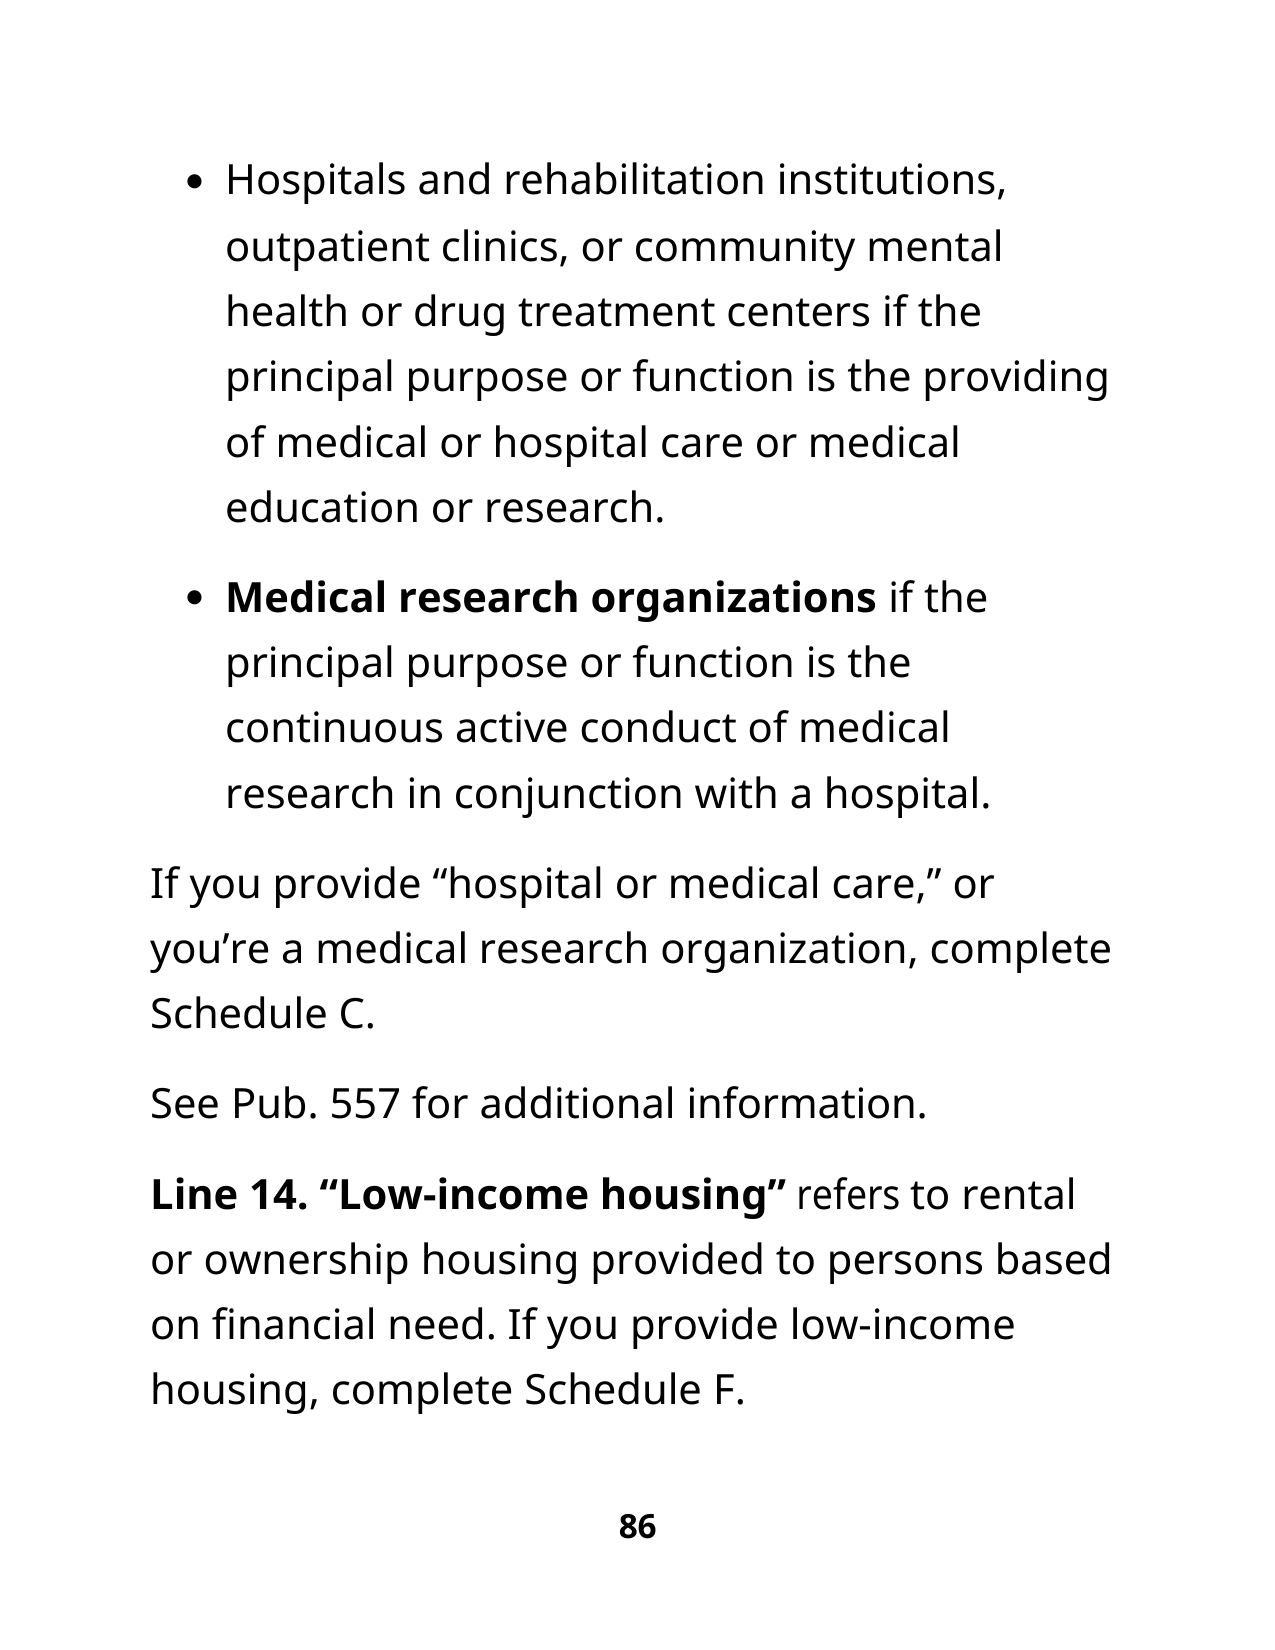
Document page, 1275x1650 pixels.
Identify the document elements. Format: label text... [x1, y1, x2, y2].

list Medical research organizations if the principal purpose or function is the continuous active conduct of medical research in conjunction with a hospital. [187, 568, 1125, 820]
text If you provide “hospital or medical care,” or you’re a medical research organization, complete Schedule C. [150, 854, 1125, 1041]
text Line 14. “Low-income housing” refers to rental or ownership housing provided to persons based on financial need. If you provide low-income housing, complete Schedule F. [150, 1164, 1125, 1417]
list Hospitals and rehabilitation institutions, outpatient clinics, or community mental health or drug treatment centers if the principal purpose or function is the providing of medical or hospital care or medical education or research. [187, 150, 1125, 534]
text See Pub. 557 for additional information. [150, 1074, 1125, 1131]
